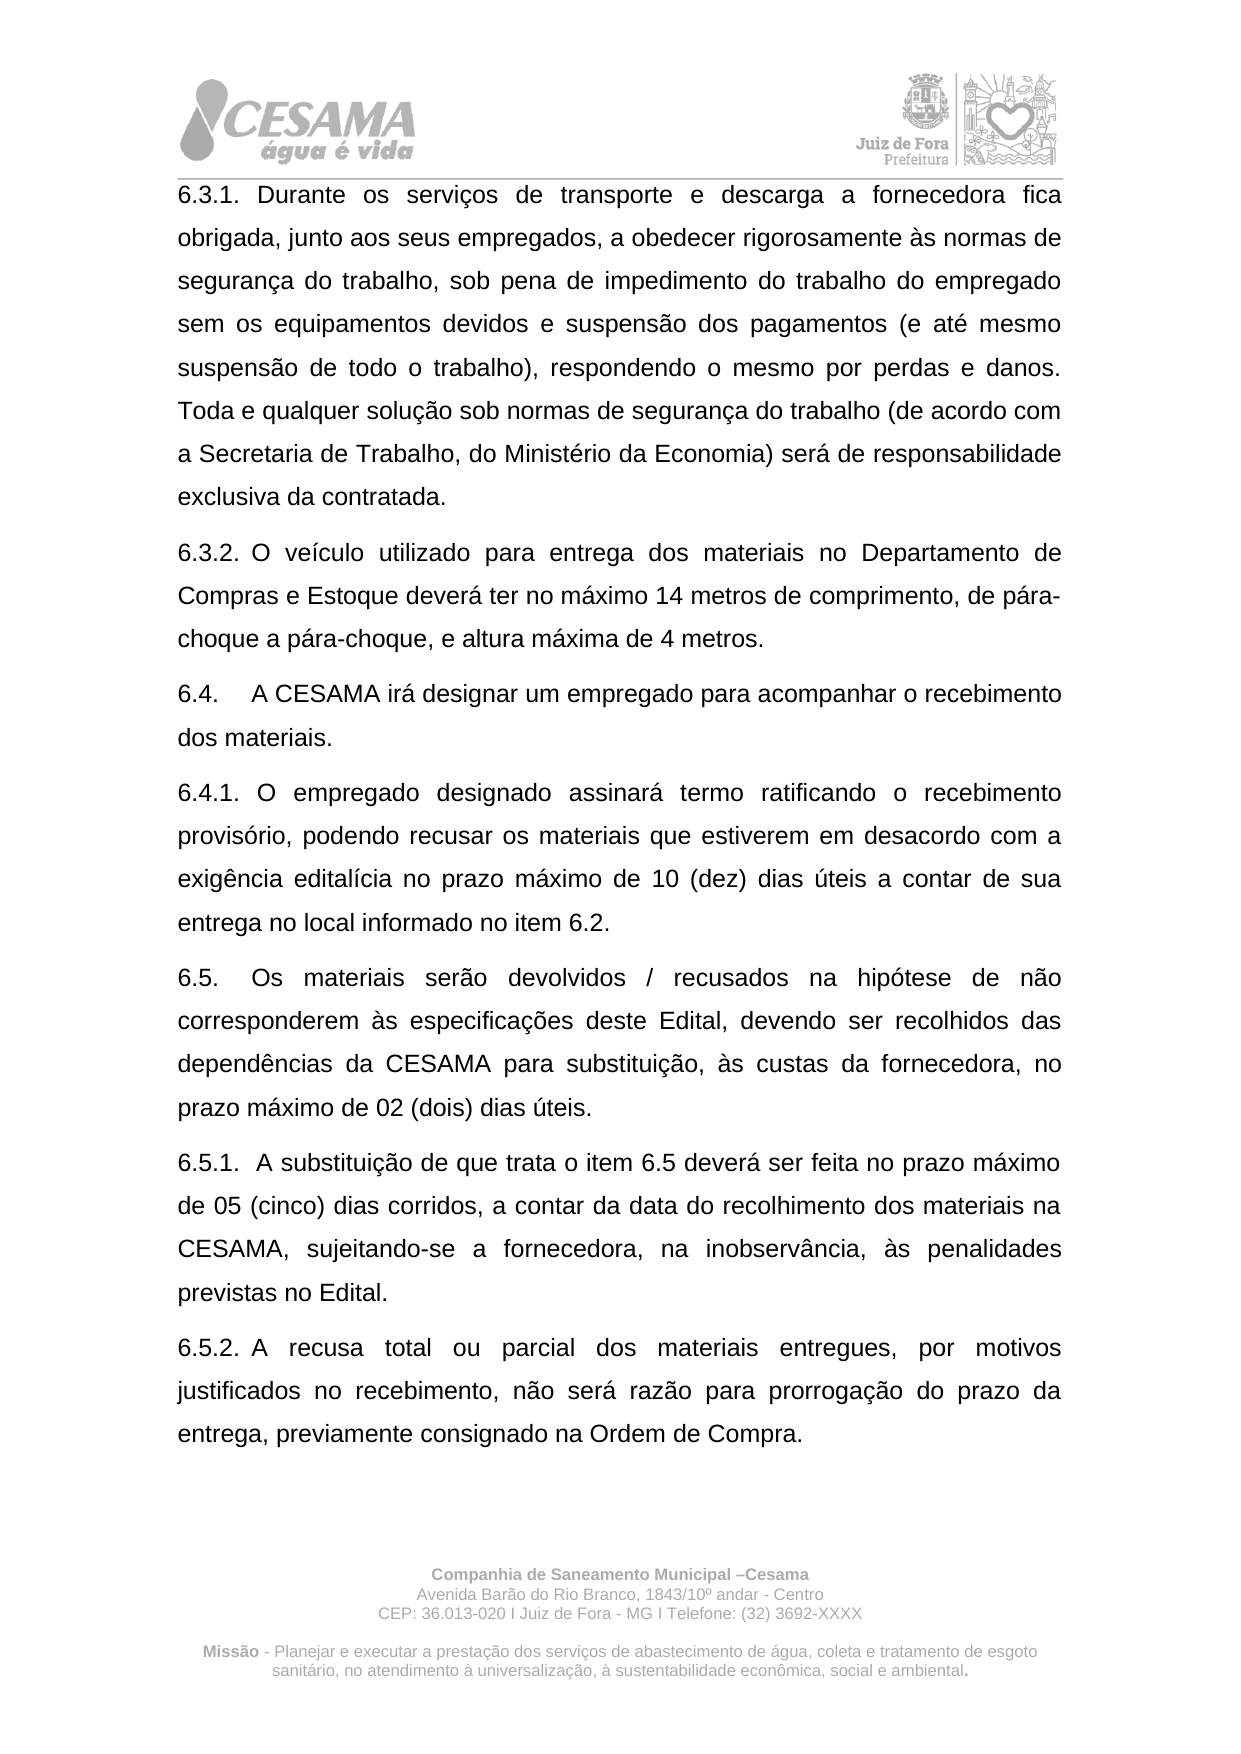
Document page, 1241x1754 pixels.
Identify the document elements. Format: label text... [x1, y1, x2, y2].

list Os materiais serão devolvidos / recusados na hipótese de não corresponderem às especificações deste Edital, devendo ser recolhidos das dependências da CESAMA para substituição, às custas da fornecedora, no prazo máximo de 02 (dois) dias úteis. [177, 963, 1063, 1121]
list O veículo utilizado para entrega dos materiais no Departamento de Compras e Estoque deverá ter no máximo 14 metros de comprimento, de pára-choque a pára-choque, e altura máxima de 4 metros. [177, 537, 1063, 652]
text 6.4.1. O empregado designado assinará termo ratificando o recebimento provisório, podendo recusar os materiais que estiverem em desacordo com a exigência editalícia no prazo máximo de 10 (dez) dias úteis a contar de sua entrega no local informado no item 6.2. [177, 778, 1063, 936]
list A CESAMA irá designar um empregado para acompanhar o recebimento dos materiais. [177, 679, 1063, 751]
list A recusa total ou parcial dos materiais entregues, por motivos justificados no recebimento, não será razão para prorrogação do prazo da entrega, previamente consignado na Ordem de Compra. [177, 1333, 1063, 1448]
text 6.3.1. Durante os serviços de transporte e descarga a fornecedora fica obrigada, junto aos seus empregados, a obedecer rigorosamente às normas de segurança do trabalho, sob pena de impedimento do trabalho do empregado sem os equipamentos devidos e suspensão dos pagamentos (e até mesmo suspensão de todo o trabalho), respondendo o mesmo por perdas e danos. Toda e qualquer solução sob normas de segurança do trabalho (de acordo com a Secretaria de Trabalho, do Ministério da Economia) será de responsabilidade exclusiva da contratada. [177, 180, 1063, 511]
picture [177, 73, 1064, 180]
text 6.5.1. A substituição de que trata o item 6.5 deverá ser feita no prazo máximo de 05 (cinco) dias corridos, a contar da data do recolhimento dos materiais na CESAMA, sujeitando-se a fornecedora, na inobservância, às penalidades previstas no Edital. [177, 1148, 1063, 1306]
